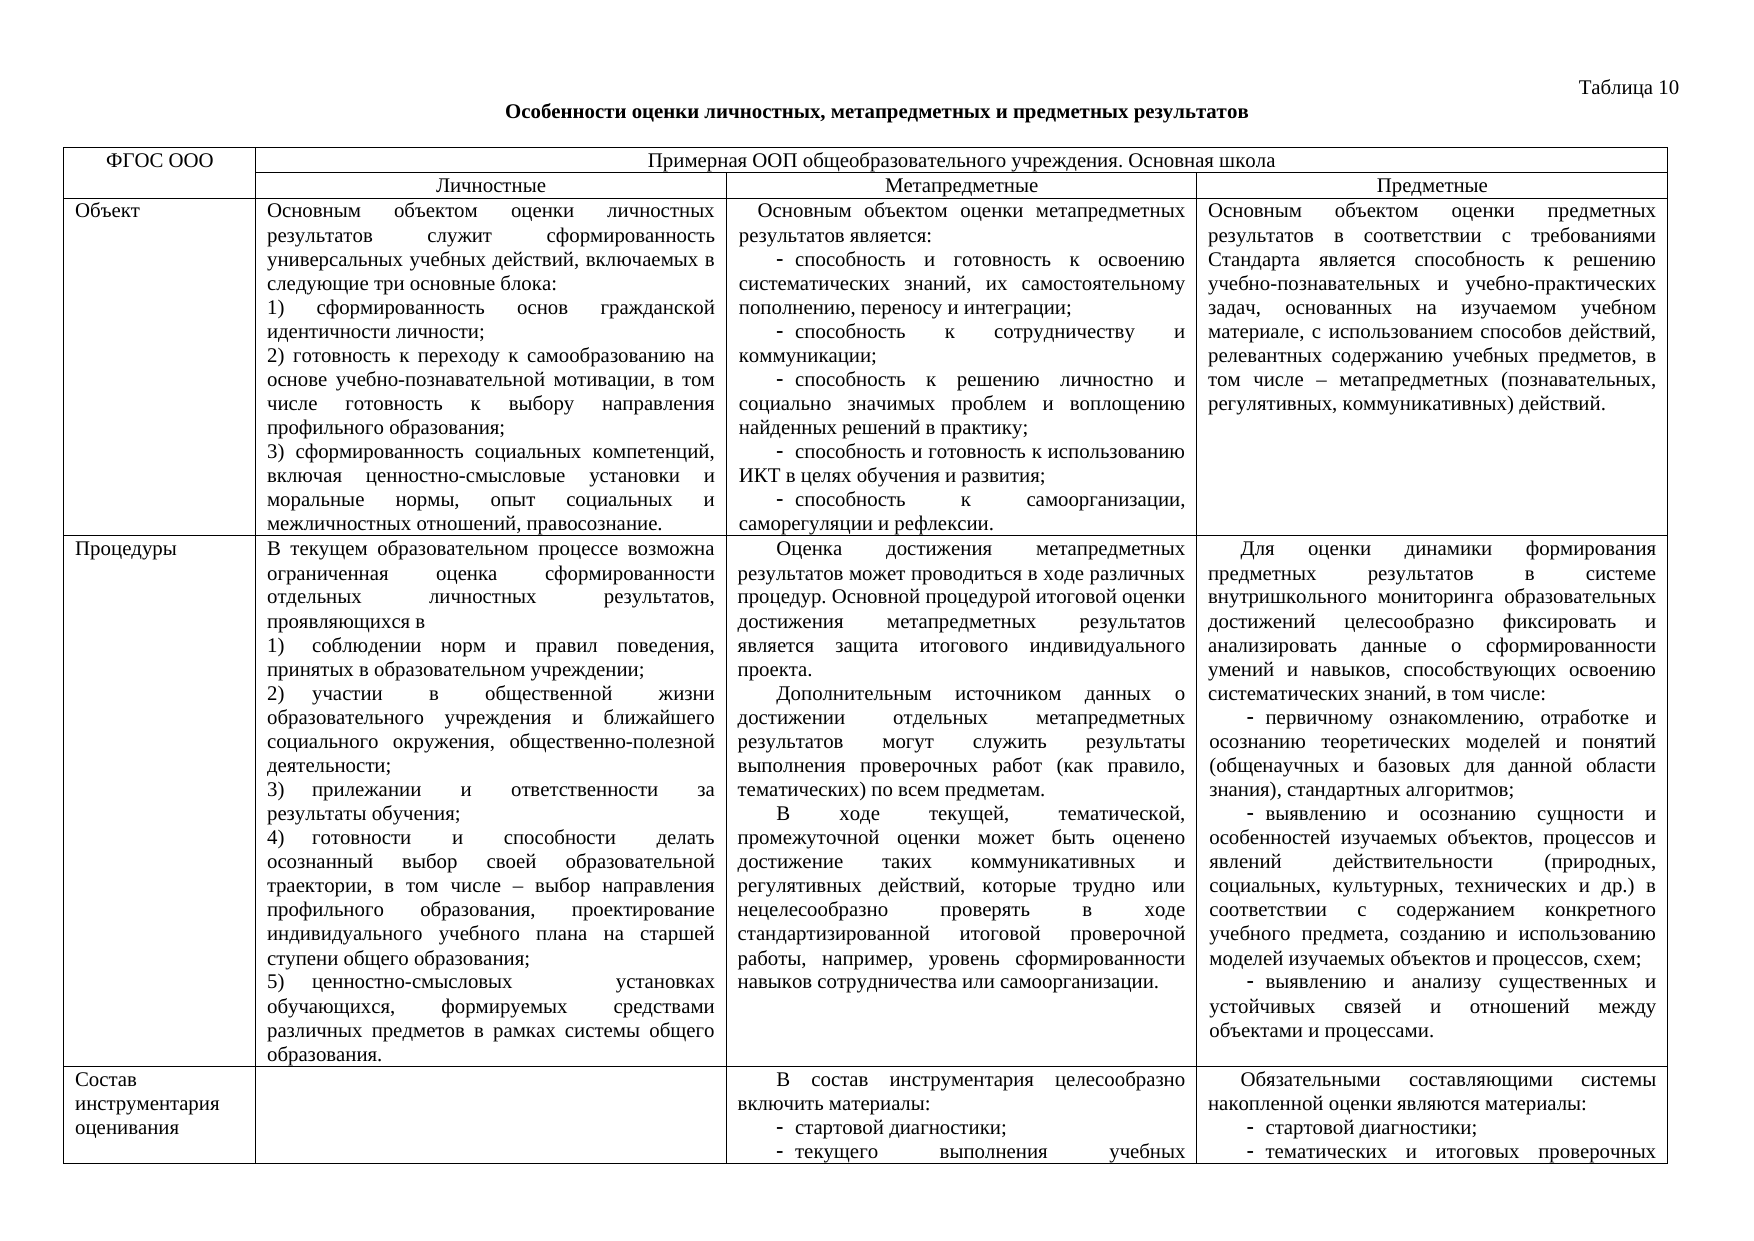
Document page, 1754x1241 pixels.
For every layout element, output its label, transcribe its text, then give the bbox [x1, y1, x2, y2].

text Таблица 10 [75, 75, 1679, 99]
table_header Примерная ООП общеобразовательного учреждения. Основная школа [256, 148, 1667, 172]
table_header ФГОС ООО [64, 148, 255, 197]
table_cell Оценка достижения метапредметных результатов может проводиться в ходе различных процедур. Основной процедурой итоговой оценки достижения метапредметных результатов является защита итогового индивидуального проекта. Дополнительным источником данных о достижении отдельных метапредметных результатов могут служить результаты выполнения проверочных работ (как правило, тематических) по всем предметам. В ходе текущей, тематической, промежуточной оценки может быть оценено достижение таких коммуникативных и регулятивных действий, которые трудно или нецелесообразно проверять в ходе стандартизированной итоговой проверочной работы, например, уровень сформированности навыков сотрудничества или самоорганизации. [727, 536, 1196, 1066]
text Особенности оценки личностных, метапредметных и предметных результатов [75, 99, 1679, 123]
table_cell Основным объектом оценки личностных результатов служит сформированность универсальных учебных действий, включаемых в следующие три основные блока: 1) сформированность основ гражданской идентичности личности; 2) готовность к переходу к самообразованию на основе учебно-познавательной мотивации, в том числе готовность к выбору направления профильного образования; 3) сформированность социальных компетенций, включая ценностно-смысловые установки и моральные нормы, опыт социальных и межличностных отношений, правосознание. [256, 199, 726, 535]
table_cell Метапредметные [727, 173, 1196, 197]
table_cell [256, 1067, 726, 1163]
table_cell Личностные [256, 173, 726, 197]
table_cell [727, 1067, 1196, 1163]
table_cell Для оценки динамики формирования предметных результатов в системе внутришкольного мониторинга образовательных достижений целесообразно фиксировать и анализировать данные о сформированности умений и навыков, способствующих освоению систематических знаний, в том числе: первичному ознакомлению, отработке и осознанию теоретических моделей и понятий (общенаучных и базовых для данной области знания), стандартных алгоритмов; выявлению и осознанию сущности и особенностей изучаемых объектов, процессов и явлений действительности (природных, социальных, культурных, технических и др.) в соответствии с содержанием конкретного учебного предмета, созданию и использованию моделей изучаемых объектов и процессов, схем; выявлению и анализу существенных и устойчивых связей и отношений между объектами и процессами. [1197, 536, 1667, 1066]
table_cell В текущем образовательном процессе возможна ограниченная оценка сформированности отдельных личностных результатов, проявляющихся в соблюдении норм и правил поведения, принятых в образовательном учреждении; участии в общественной жизни образовательного учреждения и ближайшего социального окружения, общественно-полезной деятельности; прилежании и ответственности за результаты обучения; готовности и способности делать осознанный выбор своей образовательной траектории, в том числе – выбор направления профильного образования, проектирование индивидуального учебного плана на старшей ступени общего образования; ценностно-смысловых установках обучающихся, формируемых средствами различных предметов в рамках системы общего образования. [256, 536, 726, 1066]
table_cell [1197, 1067, 1667, 1163]
table_cell Основным объектом оценки предметных результатов в соответствии с требованиями Стандарта является способность к решению учебно-познавательных и учебно-практических задач, основанных на изучаемом учебном материале, с использованием способов действий, релевантных содержанию учебных предметов, в том числе – метапредметных (познавательных, регулятивных, коммуникативных) действий. [1197, 199, 1667, 535]
table_cell Объект [64, 199, 255, 535]
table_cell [64, 1067, 255, 1163]
table_cell Процедуры [64, 536, 255, 1066]
table_cell Основным объектом оценки метапредметных результатов является: способность и готовность к освоению систематических знаний, их самостоятельному пополнению, переносу и интеграции; способность к сотрудничеству и коммуникации; способность к решению личностно и социально значимых проблем и воплощению найденных решений в практику; способность и готовность к использованию ИКТ в целях обучения и развития; способность к самоорганизации, саморегуляции и рефлексии. [727, 199, 1196, 535]
table_cell Предметные [1197, 173, 1667, 197]
